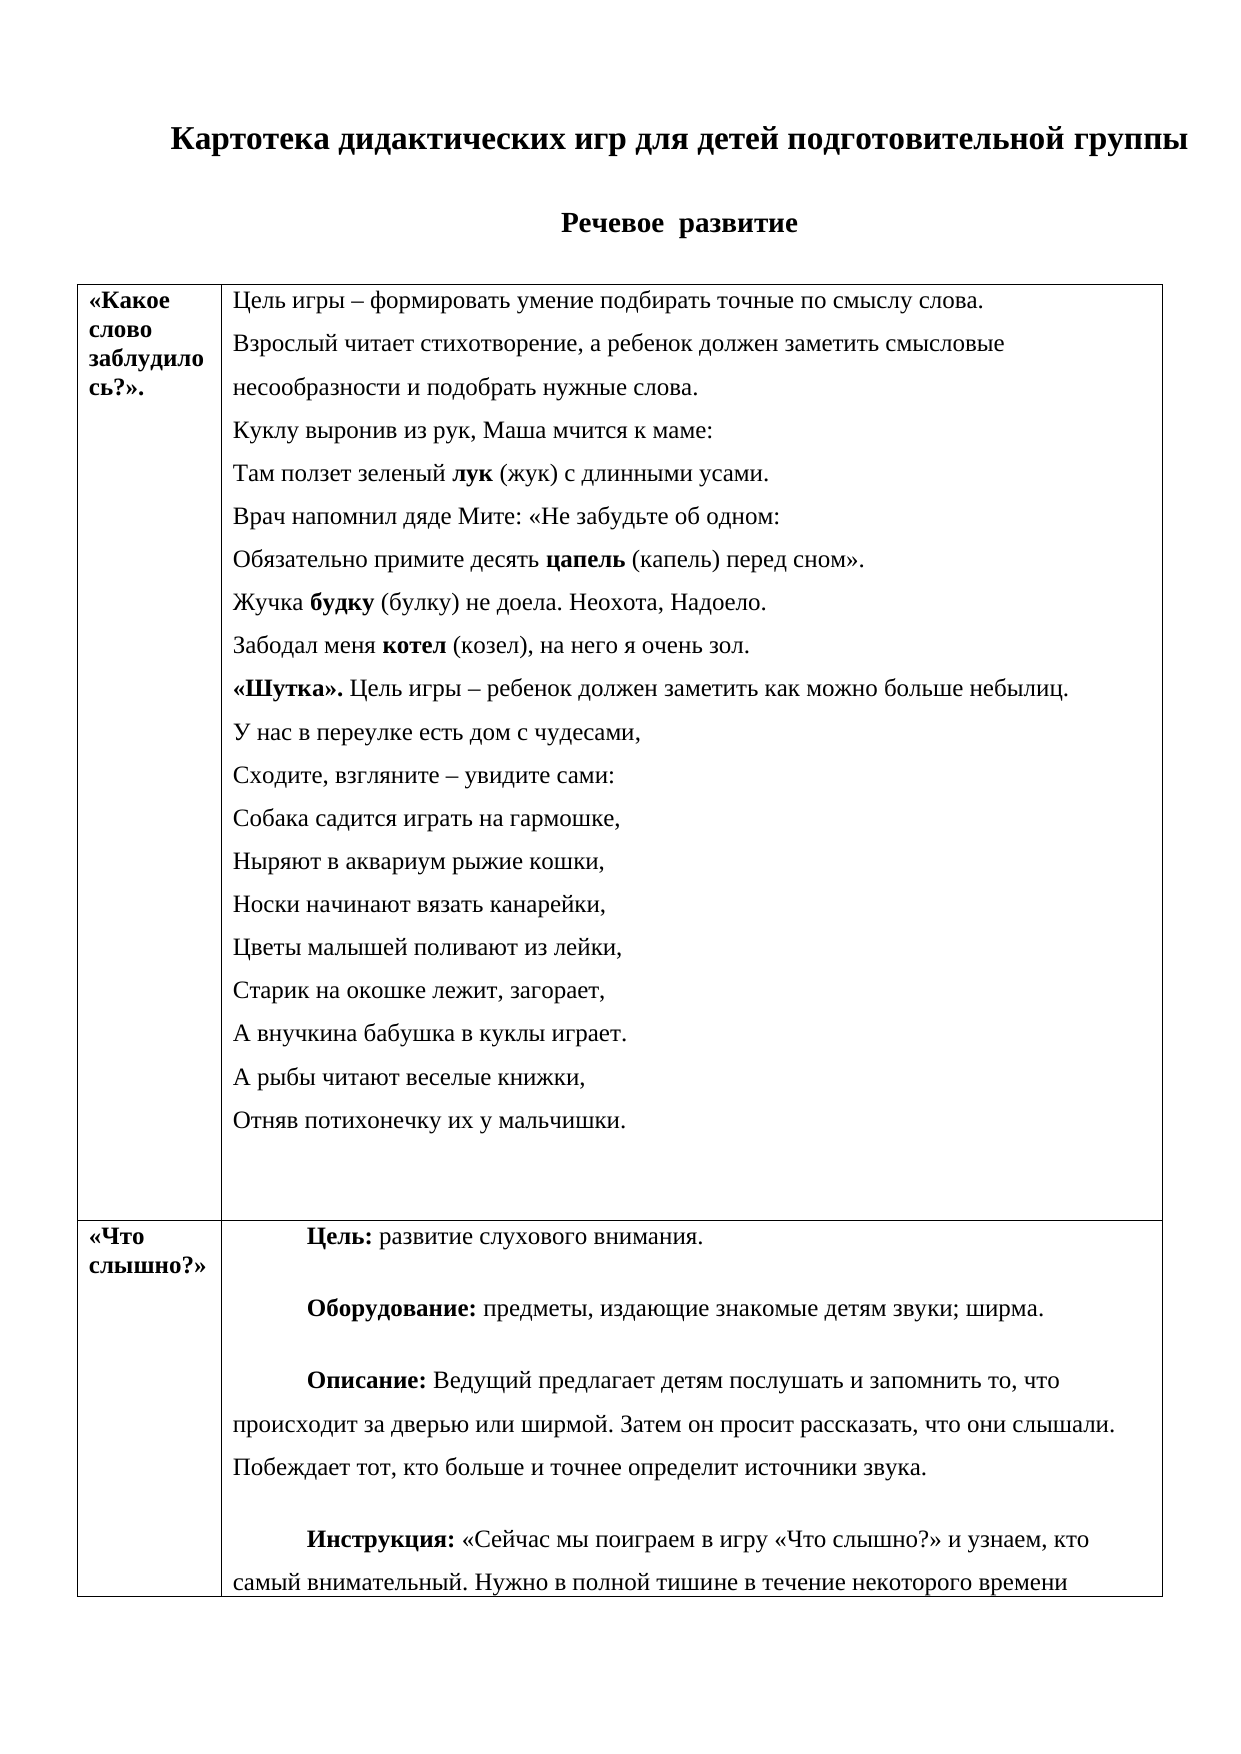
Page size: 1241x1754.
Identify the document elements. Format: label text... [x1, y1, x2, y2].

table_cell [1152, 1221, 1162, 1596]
table_header Цель игры – формировать умение подбирать точные по смыслу слова. Взрослый читает стихотворение, а ребенок должен заметить смысловые несообразности и подобрать нужные слова. Куклу выронив из рук, Маша мчится к маме: Там ползет зеленый лук (жук) с длинными усами. Врач напомнил дяде Мите: «Не забудьте об одном: Обязательно примите десять цапель (капель) перед сном». Жучка будку (булку) не доела. Неохота, Надоело. Забодал меня котел (козел), на него я очень зол. «Шутка». Цель игры – ребенок должен заметить как можно больше небылиц. У нас в переулке есть дом с чудесами, Сходите, взгляните – увидите сами: Собака садится играть на гармошке, Ныряют в аквариум рыжие кошки, Носки начинают вязать канарейки, Цветы малышей поливают из лейки, Старик на окошке лежит, загорает, А внучкина бабушка в куклы играет. А рыбы читают веселые книжки, Отняв потихонечку их у мальчишки. [222, 285, 1162, 1220]
table_cell «Что слышно?» [78, 1221, 221, 1596]
table_header «Какое слово заблудилось?». [78, 285, 221, 1220]
text Картотека дидактических игр для детей подготовительной группы [89, 118, 1196, 156]
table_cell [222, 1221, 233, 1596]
text Речевое развитие [89, 205, 1196, 238]
